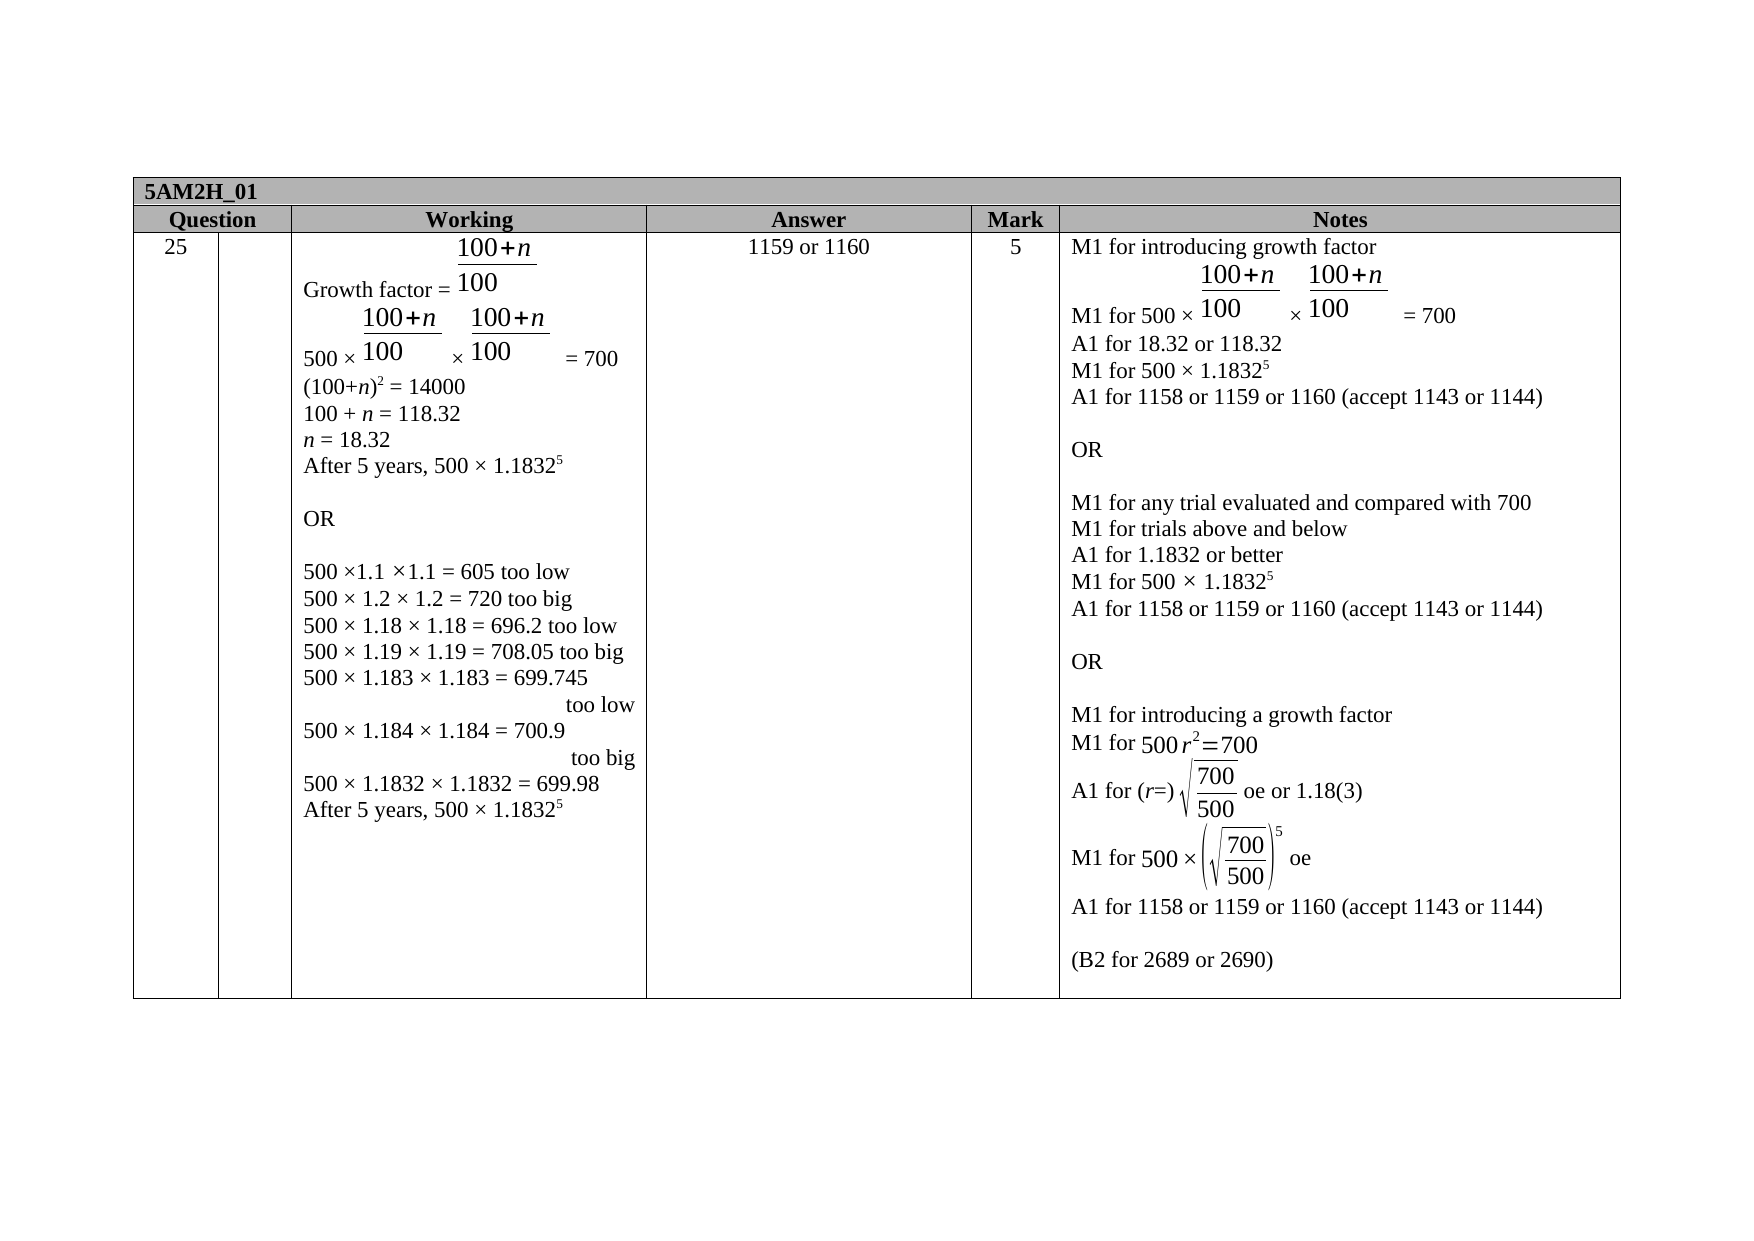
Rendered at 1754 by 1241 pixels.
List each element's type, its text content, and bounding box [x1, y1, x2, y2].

table_header 5AM2H_01 [134, 178, 1620, 204]
table_cell Growth factor = 500 × × = 700 (100+n)2 = 14000 100 + n = 118.32 n = 18.32 After 5 years, 500 × 1.18325 OR 500 ×1.1 1.1 = 605 too low 500 × 1.2 × 1.2 = 720 too big 500 × 1.18 × 1.18 = 696.2 too low 500 × 1.19 × 1.19 = 708.05 too big 500 × 1.183 × 1.183 = 699.745 too low 500 × 1.184 × 1.184 = 700.9 too big 500 × 1.1832 × 1.1832 = 699.98 After 5 years, 500 × 1.18325 [292, 233, 646, 998]
table_cell Answer [647, 206, 971, 232]
table_cell Question [134, 206, 291, 232]
table_cell M1 for introducing growth factor M1 for 500 × × = 700 A1 for 18.32 or 118.32 M1 for 500 × 1.18325 A1 for 1158 or 1159 or 1160 (accept 1143 or 1144) OR M1 for any trial evaluated and compared with 700 M1 for trials above and below A1 for 1.1832 or better M1 for 500 1.18325 A1 for 1158 or 1159 or 1160 (accept 1143 or 1144) OR M1 for introducing a growth factor M1 for A1 for (r=) oe or 1.18(3) M1 for oe A1 for 1158 or 1159 or 1160 (accept 1143 or 1144) (B2 for 2689 or 2690) [1060, 233, 1620, 998]
table_cell Mark [972, 206, 1059, 232]
table_cell Notes [1060, 206, 1620, 232]
table_cell [219, 233, 291, 998]
table_cell 1159 or 1160 [647, 233, 971, 998]
table_cell 25 [134, 233, 218, 998]
table_cell Working [292, 206, 646, 232]
table_cell 5 [972, 233, 1059, 998]
